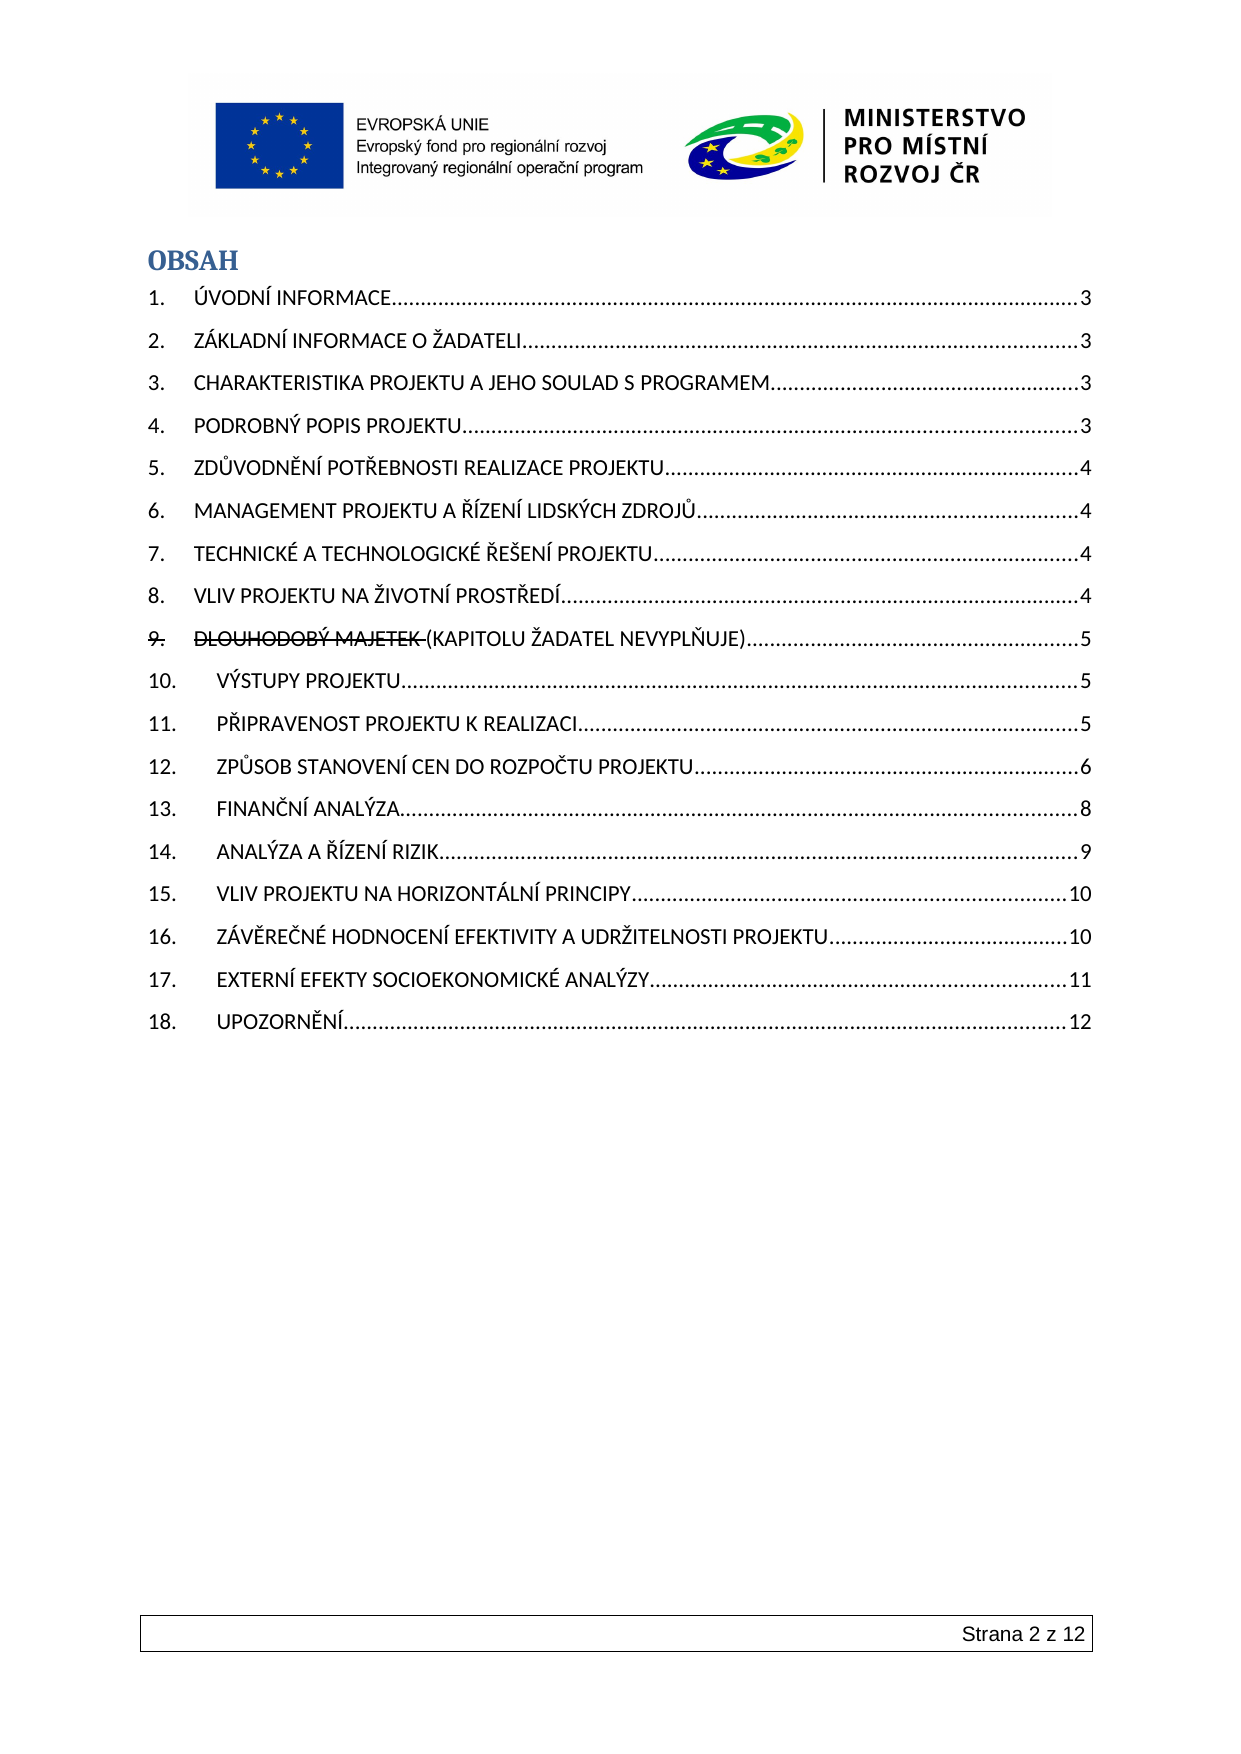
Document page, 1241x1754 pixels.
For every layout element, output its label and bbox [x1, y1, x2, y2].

picture [187, 73, 1053, 217]
